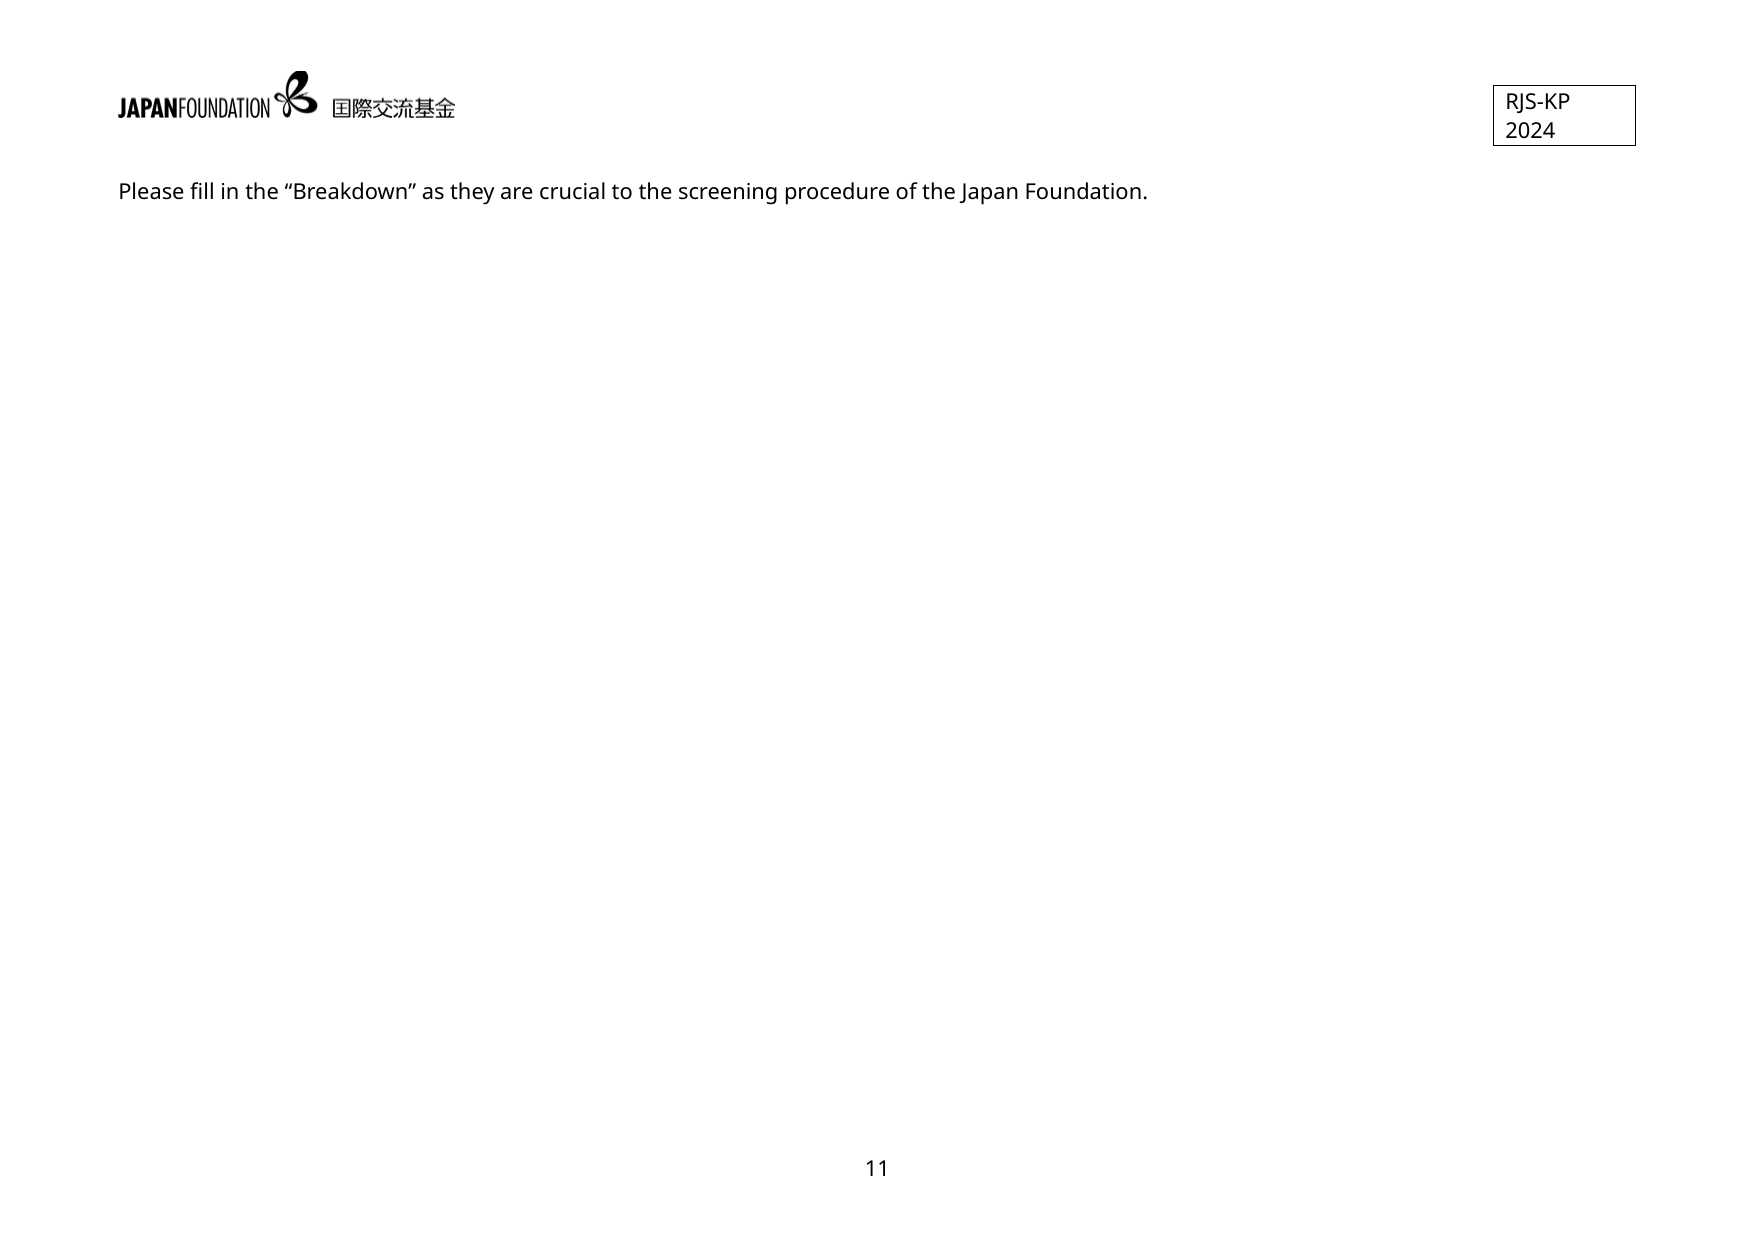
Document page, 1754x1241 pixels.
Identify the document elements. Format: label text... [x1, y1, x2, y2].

picture [118, 71, 455, 118]
text Please fill in the “Breakdown” as they are crucial to the screening procedure of the Japan Foundation. [118, 176, 1636, 206]
